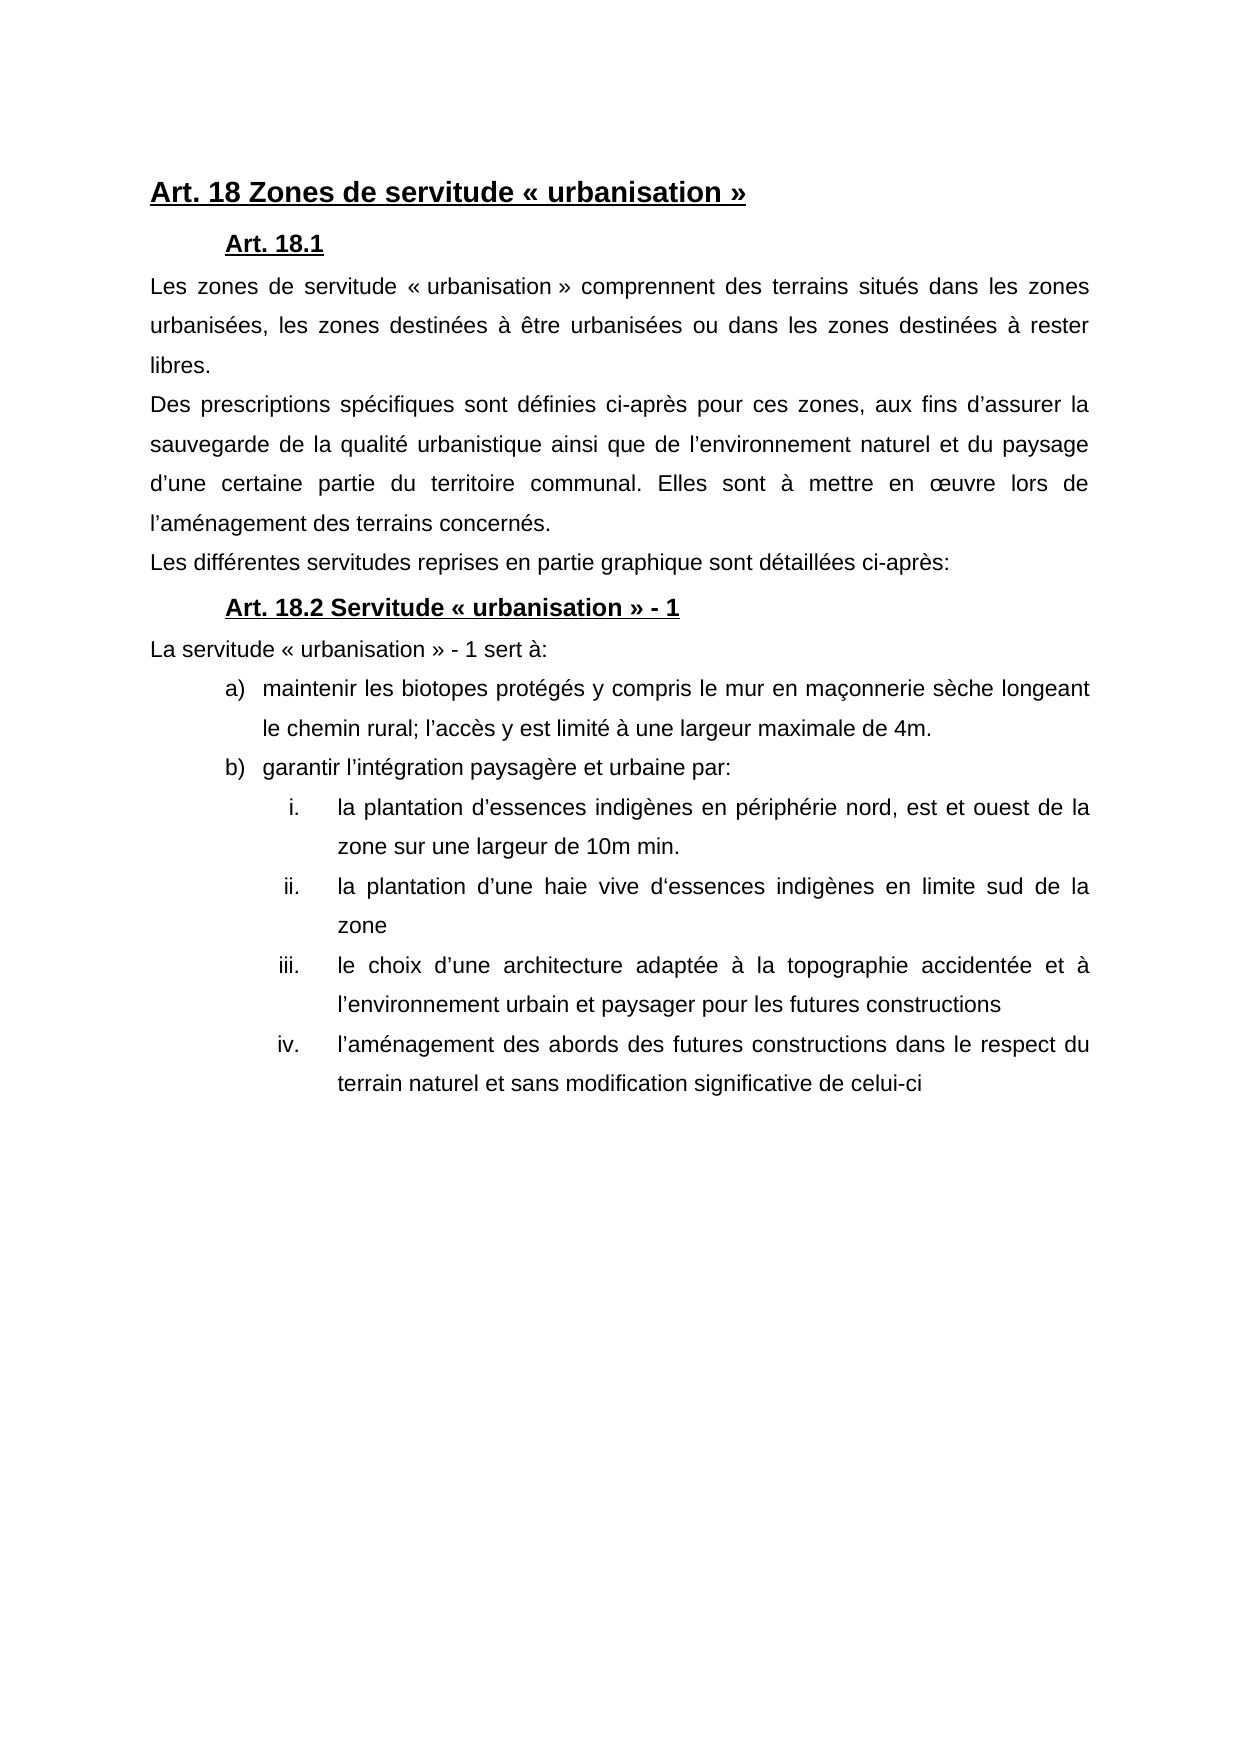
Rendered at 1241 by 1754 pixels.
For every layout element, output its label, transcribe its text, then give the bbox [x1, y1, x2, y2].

list maintenir les biotopes protégés y compris le mur en maçonnerie sèche longeant le chemin rural; l’accès y est limité à une largeur maximale de 4m. [225, 675, 1090, 741]
list la plantation d’essences indigènes en périphérie nord, est et ouest de la zone sur une largeur de 10m min. [300, 794, 1090, 859]
list le choix d’une architecture adaptée à la topographie accidentée et à l’environnement urbain et paysager pour les futures constructions [300, 952, 1090, 1017]
list l’aménagement des abords des futures constructions dans le respect du terrain naturel et sans modification significative de celui-ci [300, 1031, 1090, 1096]
subtitle Art. 18.1 [225, 229, 1090, 258]
list la plantation d’une haie vive d‘essences indigènes en limite sud de la zone [300, 873, 1090, 938]
text Les zones de servitude « urbanisation » comprennent des terrains situés dans les zones urbanisées, les zones destinées à être urbanisées ou dans les zones destinées à rester libres. [150, 273, 1090, 378]
text Les différentes servitudes reprises en partie graphique sont détaillées ci-après: [150, 549, 1090, 575]
subtitle Art. 18 Zones de servitude « urbanisation » [150, 175, 1090, 208]
text Des prescriptions spécifiques sont définies ci-après pour ces zones, aux fins d’assurer la sauvegarde de la qualité urbanistique ainsi que de l’environnement naturel et du paysage d’une certaine partie du territoire communal. Elles sont à mettre en œuvre lors de l’aménagement des terrains concernés. [150, 391, 1090, 536]
text La servitude « urbanisation » - 1 sert à: [150, 636, 1090, 662]
list garantir l’intégration paysagère et urbaine par: [225, 754, 1090, 781]
subtitle Art. 18.2 Servitude « urbanisation » - 1 [225, 593, 1090, 621]
